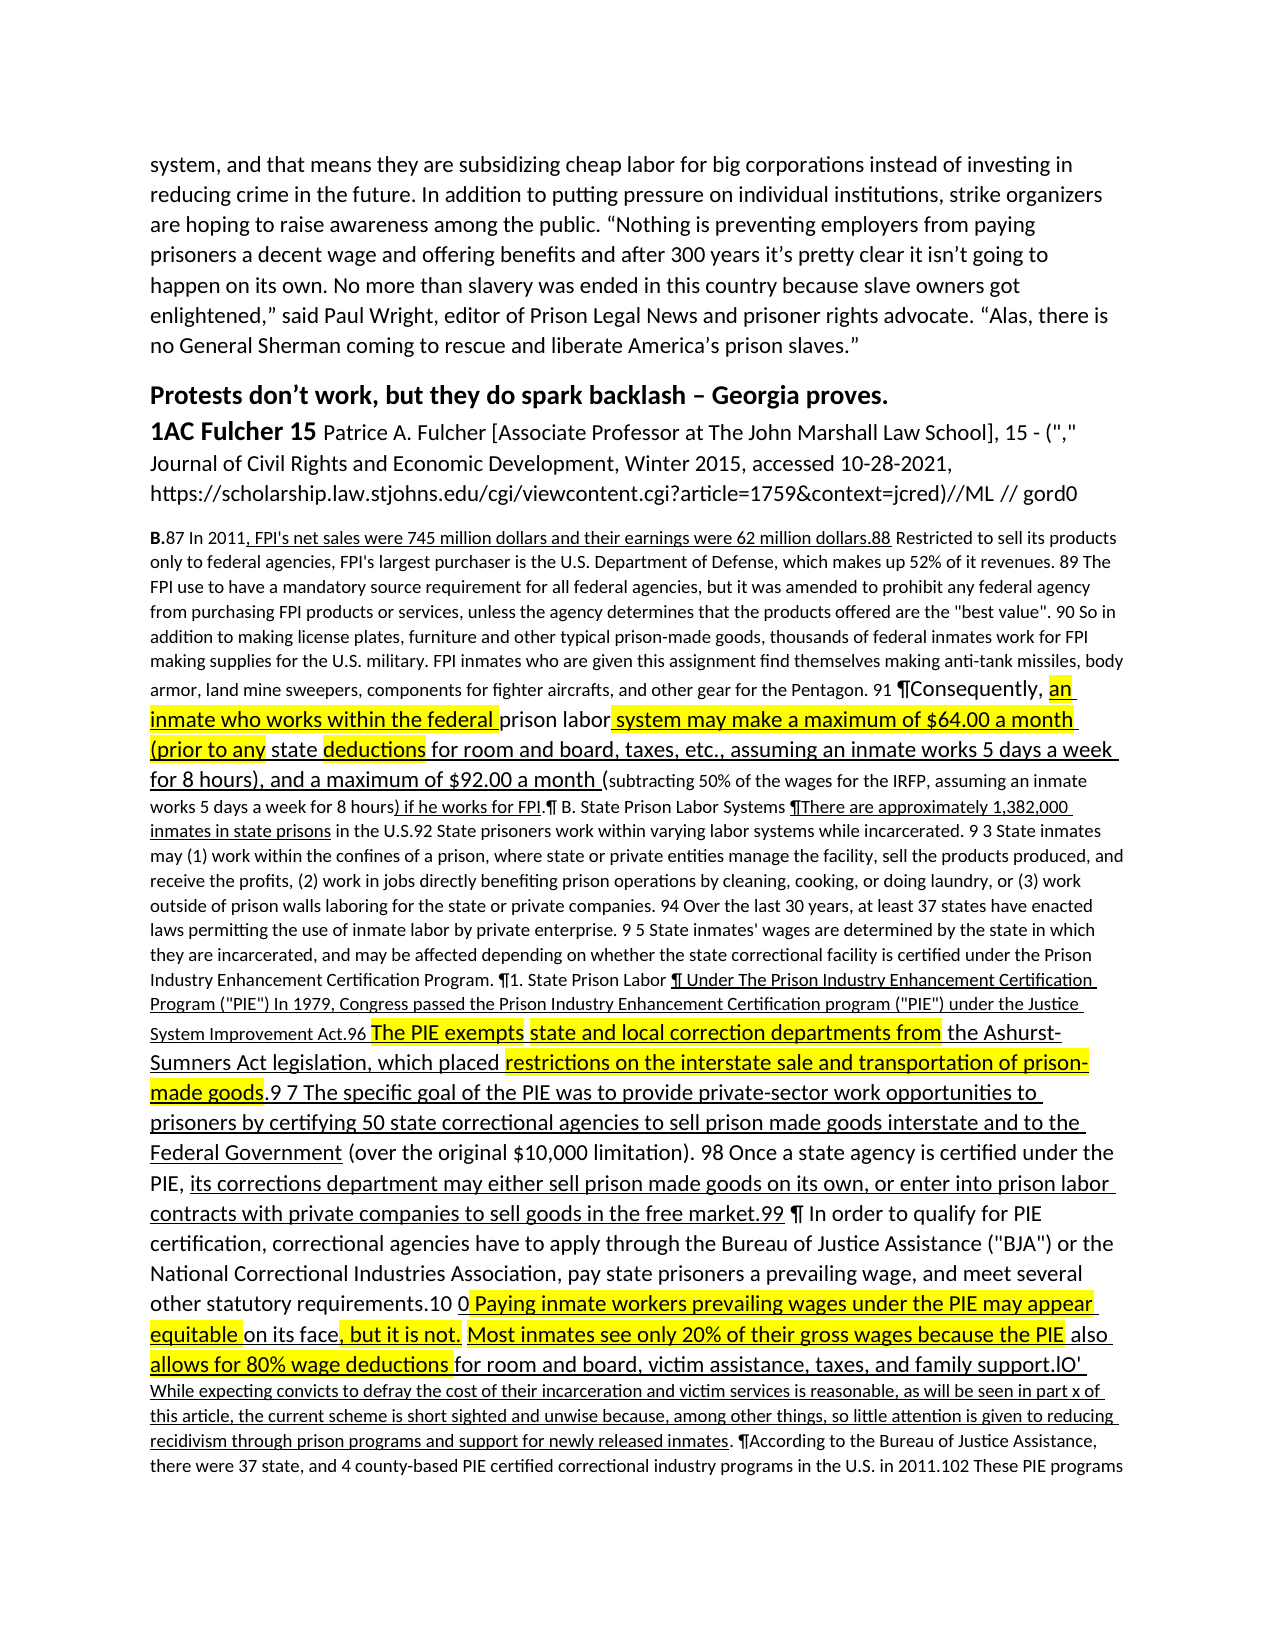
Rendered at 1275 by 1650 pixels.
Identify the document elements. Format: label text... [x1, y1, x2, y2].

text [150, 526, 1125, 1477]
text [150, 150, 1125, 359]
text 1AC Fulcher 15 Patrice A. Fulcher [Associate Professor at The John Marshall Law School], 15 - ("," Journal of Civil Rights and Economic Development, Winter 2015, accessed 10-28-2021, https://scholarship.law.stjohns.edu/cgi/viewcontent.cgi?article=1759&context=jcred)//ML // gord0 [150, 414, 1125, 507]
subtitle Protests don’t work, but they do spark backlash – Georgia proves. [150, 378, 1125, 411]
